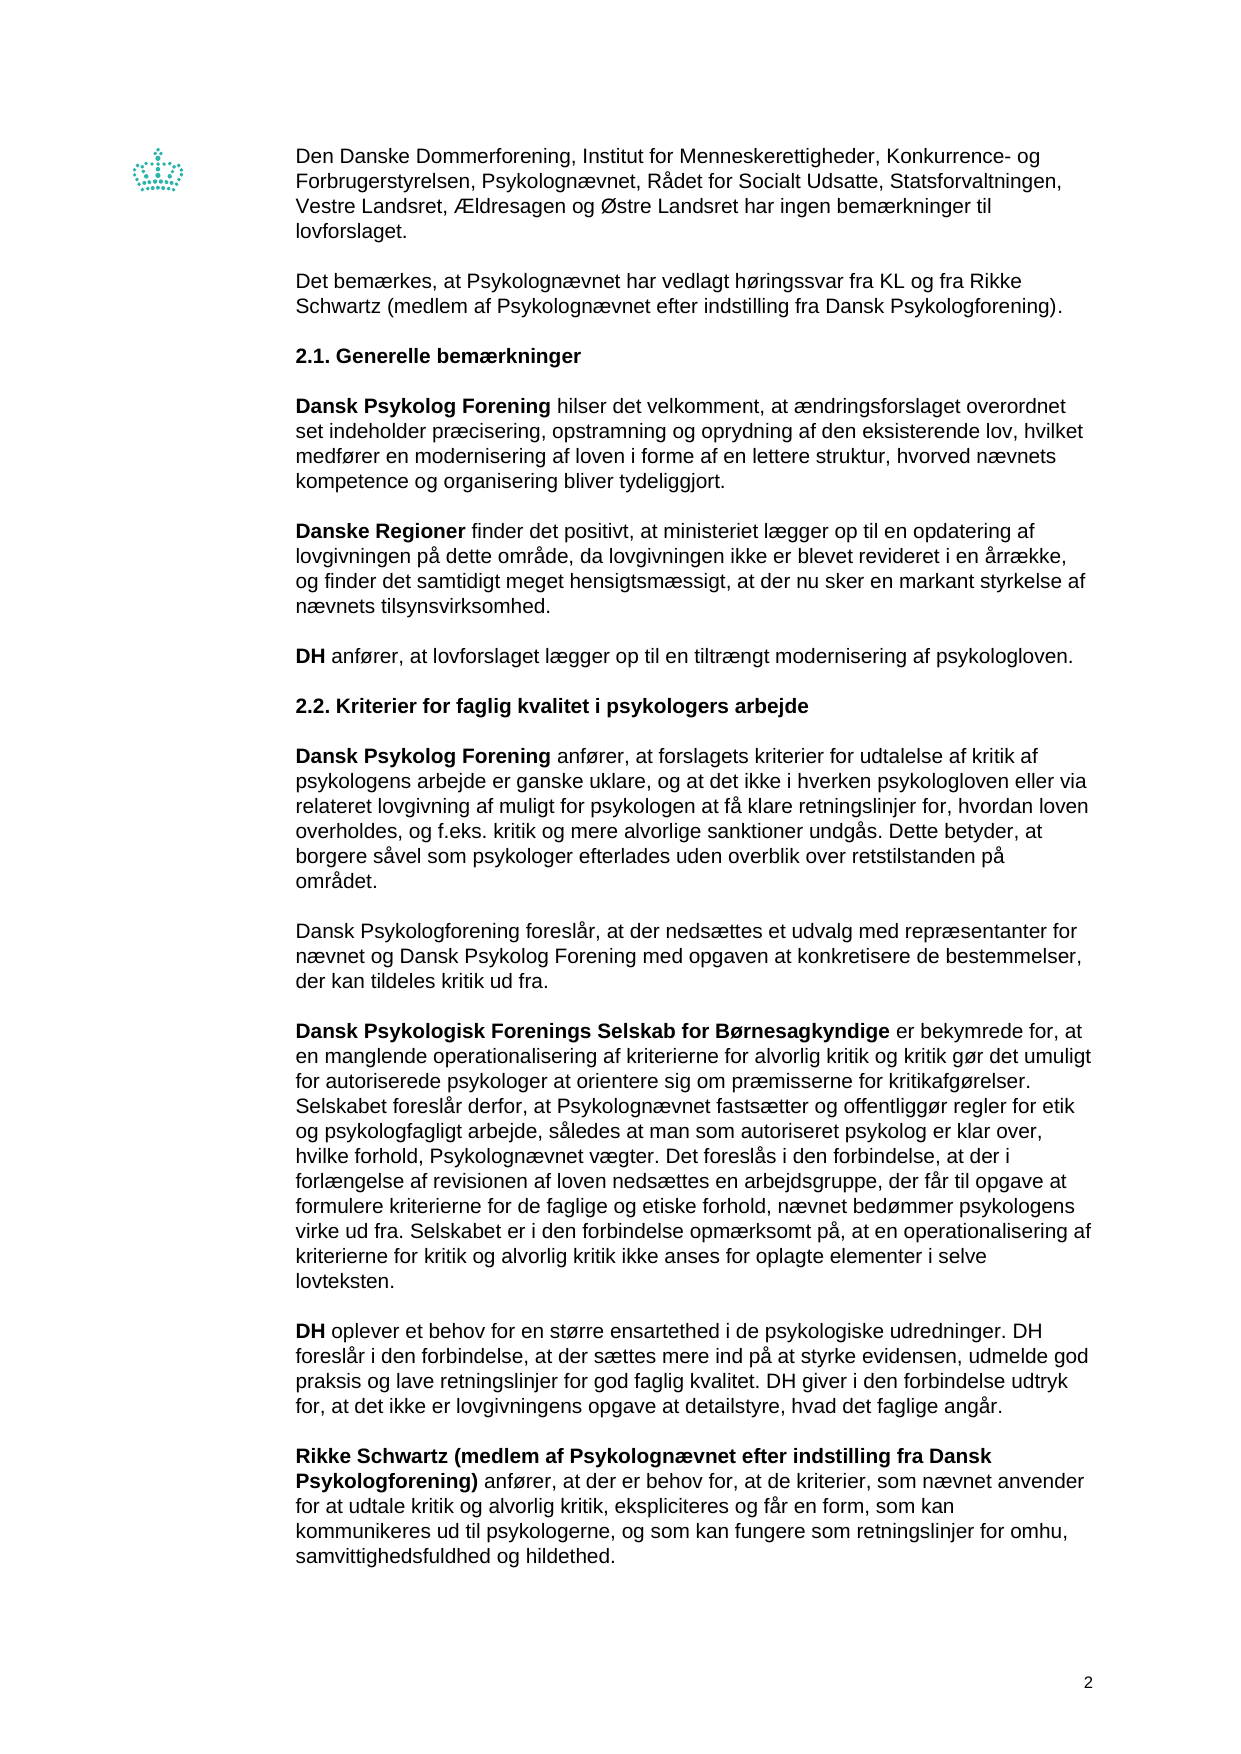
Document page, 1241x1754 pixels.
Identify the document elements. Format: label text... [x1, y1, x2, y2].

text 2.1. Generelle bemærkninger [295, 343, 1092, 368]
text Dansk Psykolog Forening hilser det velkomment, at ændringsforslaget overordnet set indeholder præcisering, opstramning og oprydning af den eksisterende lov, hvilket medfører en modernisering af loven i forme af en lettere struktur, hvorved nævnets kompetence og organisering bliver tydeliggjort. [295, 393, 1092, 493]
text Dansk Psykolog Forening anfører, at forslagets kriterier for udtalelse af kritik af psykologens arbejde er ganske uklare, og at det ikke i hverken psykologloven eller via relateret lovgivning af muligt for psykologen at få klare retningslinjer for, hvordan loven overholdes, og f.eks. kritik og mere alvorlige sanktioner undgås. Dette betyder, at borgere såvel som psykologer efterlades uden overblik over retstilstanden på området. [295, 743, 1092, 893]
text Dansk Psykologisk Forenings Selskab for Børnesagkyndige er bekymrede for, at en manglende operationalisering af kriterierne for alvorlig kritik og kritik gør det umuligt for autoriserede psykologer at orientere sig om præmisserne for kritikafgørelser. Selskabet foreslår derfor, at Psykolognævnet fastsætter og offentliggør regler for etik og psykologfagligt arbejde, således at man som autoriseret psykolog er klar over, hvilke forhold, Psykolognævnet vægter. Det foreslås i den forbindelse, at der i forlængelse af revisionen af loven nedsættes en arbejdsgruppe, der får til opgave at formulere kriterierne for de faglige og etiske forhold, nævnet bedømmer psykologens virke ud fra. Selskabet er i den forbindelse opmærksomt på, at en operationalisering af kriterierne for kritik og alvorlig kritik ikke anses for oplagte elementer i selve lovteksten. [295, 1018, 1092, 1293]
text Rikke Schwartz (medlem af Psykolognævnet efter indstilling fra Dansk Psykologforening) anfører, at der er behov for, at de kriterier, som nævnet anvender for at udtale kritik og alvorlig kritik, ekspliciteres og får en form, som kan kommunikeres ud til psykologerne, og som kan fungere som retningslinjer for omhu, samvittighedsfuldhed og hildethed. [295, 1443, 1092, 1568]
text Danske Regioner finder det positivt, at ministeriet lægger op til en opdatering af lovgivningen på dette område, da lovgivningen ikke er blevet revideret i en årrække, og finder det samtidigt meget hensigtsmæssigt, at der nu sker en markant styrkelse af nævnets tilsynsvirksomhed. [295, 518, 1092, 618]
text DH oplever et behov for en større ensartethed i de psykologiske udredninger. DH foreslår i den forbindelse, at der sættes mere ind på at styrke evidensen, udmelde god praksis og lave retningslinjer for god faglig kvalitet. DH giver i den forbindelse udtryk for, at det ikke er lovgivningens opgave at detailstyre, hvad det faglige angår. [295, 1318, 1092, 1418]
text Dansk Psykologforening foreslår, at der nedsættes et udvalg med repræsentanter for nævnet og Dansk Psykolog Forening med opgaven at konkretisere de bestemmelser, der kan tildeles kritik ud fra. [295, 918, 1092, 993]
text Den Danske Dommerforening, Institut for Menneskerettigheder, Konkurrence- og Forbrugerstyrelsen, Psykolognævnet, Rådet for Socialt Udsatte, Statsforvaltningen, Vestre Landsret, Ældresagen og Østre Landsret har ingen bemærkninger til lovforslaget. [295, 143, 1092, 243]
text 2.2. Kriterier for faglig kvalitet i psykologers arbejde [295, 693, 1092, 718]
text Det bemærkes, at Psykolognævnet har vedlagt høringssvar fra KL og fra Rikke Schwartz (medlem af Psykolognævnet efter indstilling fra Dansk Psykologforening). [295, 268, 1092, 318]
text DH anfører, at lovforslaget lægger op til en tiltrængt modernisering af psykologloven. [295, 643, 1092, 668]
